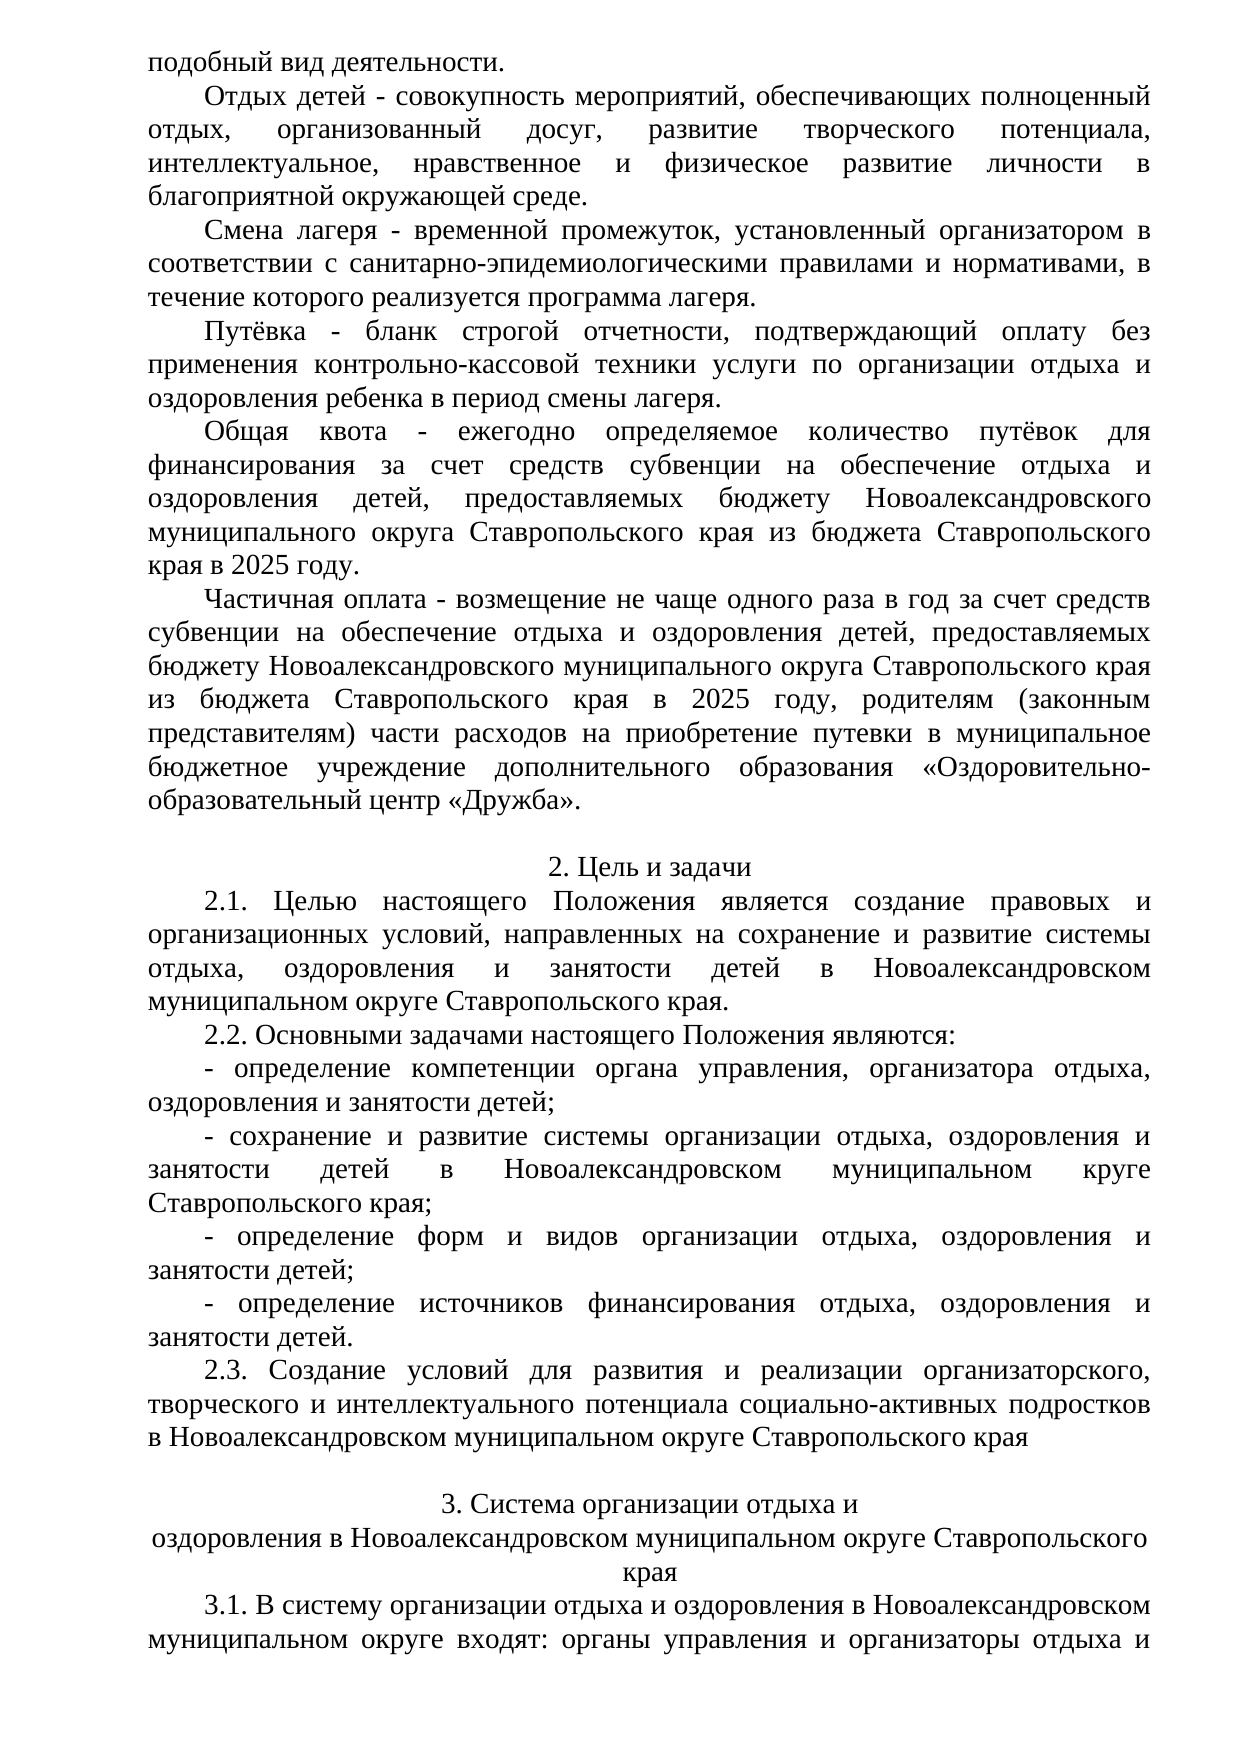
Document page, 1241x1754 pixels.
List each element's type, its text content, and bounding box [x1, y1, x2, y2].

text 2. Цель и задачи [148, 849, 1152, 883]
text 2.3. Создание условий для развития и реализации организаторского, творческого и интеллектуального потенциала социально-активных подростков в Новоалександровском муниципальном округе Ставропольского края [148, 1352, 1152, 1453]
text - определение источников финансирования отдыха, оздоровления и занятости детей. [148, 1285, 1152, 1352]
text - определение форм и видов организации отдыха, оздоровления и занятости детей; [148, 1218, 1152, 1285]
text 3. Система организации отдыха и [148, 1487, 1152, 1520]
text Отдых детей - совокупность мероприятий, обеспечивающих полноценный отдых, организованный досуг, развитие творческого потенциала, интеллектуальное, нравственное и физическое развитие личности в благоприятной окружающей среде. [148, 78, 1152, 212]
text оздоровления в Новоалександровском муниципальном округе Ставропольского края [148, 1520, 1152, 1587]
text Путёвка - бланк строгой отчетности, подтверждающий оплату без применения контрольно-кассовой техники услуги по организации отдыха и оздоровления ребенка в период смены лагеря. [148, 313, 1152, 413]
text Частичная оплата - возмещение не чаще одного раза в год за счет средств субвенции на обеспечение отдыха и оздоровления детей, предоставляемых бюджету Новоалександровского муниципального округа Ставропольского края из бюджета Ставропольского края в 2025 году, родителям (законным представителям) части расходов на приобретение путевки в муниципальное бюджетное учреждение дополнительного образования «Оздоровительно-образовательный центр «Дружба». [148, 581, 1152, 816]
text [148, 1587, 1152, 1654]
text 2.1. Целью настоящего Положения является создание правовых и организационных условий, направленных на сохранение и развитие системы отдыха, оздоровления и занятости детей в Новоалександровском муниципальном округе Ставропольского края. [148, 883, 1152, 1017]
text - определение компетенции органа управления, организатора отдыха, оздоровления и занятости детей; [148, 1051, 1152, 1118]
text 2.2. Основными задачами настоящего Положения являются: [148, 1017, 1152, 1051]
text Смена лагеря - временной промежуток, установленный организатором в соответствии с санитарно-эпидемиологическими правилами и нормативами, в течение которого реализуется программа лагеря. [148, 212, 1152, 313]
text - сохранение и развитие системы организации отдыха, оздоровления и занятости детей в Новоалександровском муниципальном круге Ставропольского края; [148, 1118, 1152, 1218]
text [148, 44, 1152, 78]
text Общая квота - ежегодно определяемое количество путёвок для финансирования за счет средств субвенции на обеспечение отдыха и оздоровления детей, предоставляемых бюджету Новоалександровского муниципального округа Ставропольского края из бюджета Ставропольского края в 2025 году. [148, 413, 1152, 581]
